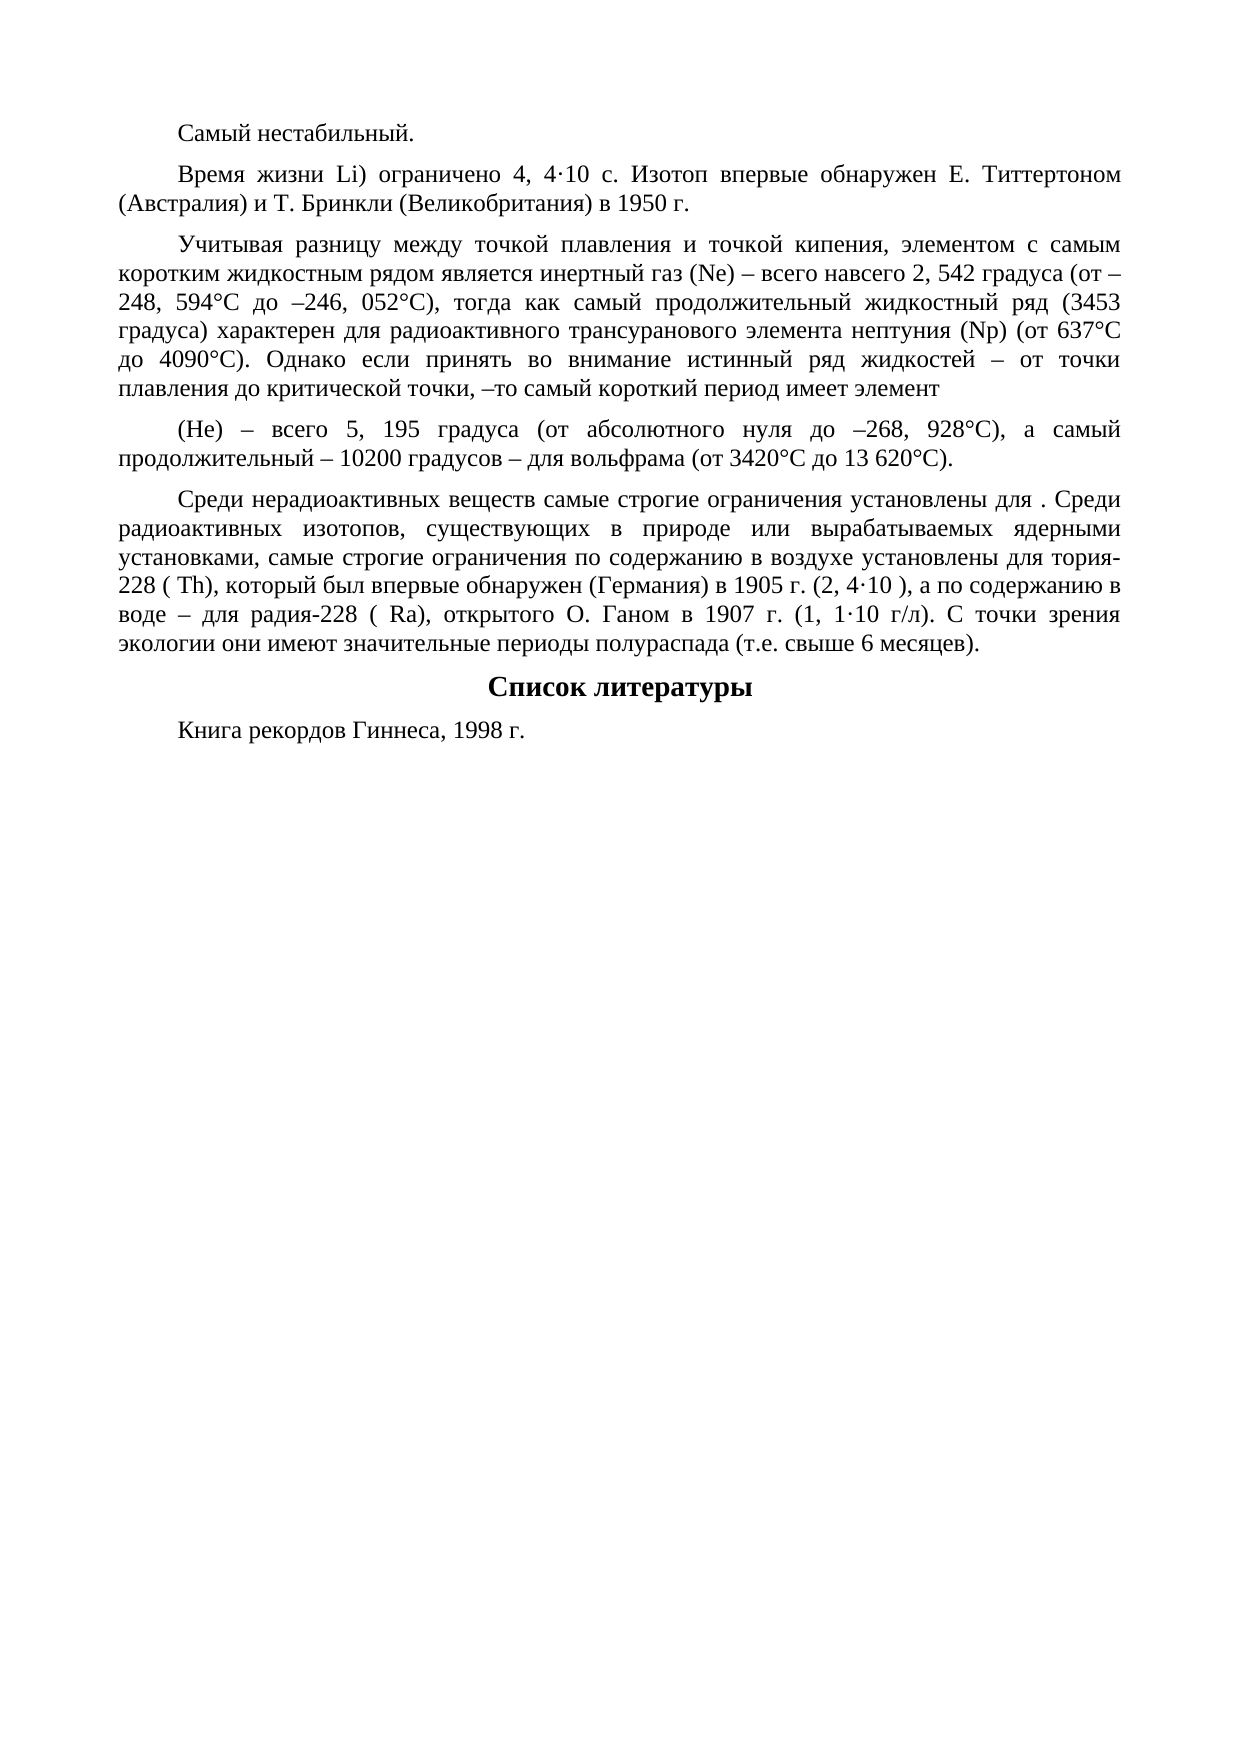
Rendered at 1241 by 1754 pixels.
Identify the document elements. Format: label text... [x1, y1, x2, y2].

text (Не) – всего 5, 195 градуса (от абсолютного нуля до –268, 928°С), а самый продолжительный – 10200 градусов – для вольфрама (от 3420°С до 13 620°С). [118, 414, 1122, 472]
text Среди нерадиоактивных веществ самые строгие ограничения установлены для . Среди радиоактивных изотопов, существующих в природе или вырабатываемых ядерными установками, самые строгие ограничения по содержанию в воздухе установлены для тория-228 ( Th), который был впервые обнаружен (Германия) в . (2, 4·10 ), а по содержанию в воде – для радия-228 ( Ra), открытого О. Ганом в . (1, 1·10 г/л). С точки зрения экологии они имеют значительные периоды полураспада (т.е. свыше 6 месяцев). [118, 484, 1122, 657]
text Время жизни Li) ограничено 4, 4·10 с. Изотоп впервые обнаружен Е. Титтертоном (Австралия) и Т. Бринкли (Великобритания) в . [118, 159, 1122, 217]
text Учитывая разницу между точкой плавления и точкой кипения, элементом с самым коротким жидкостным рядом является инертный газ (Ne) – всего навсего 2, 542 градуса (от –248, 594°С до –246, 052°С), тогда как самый продолжительный жидкостный ряд (3453 градуса) характерен для радиоактивного трансуранового элемента нептуния (Np) (от 637°С до 4090°С). Однако если принять во внимание истинный ряд жидкостей – от точки плавления до критической точки, –то самый короткий период имеет элемент [118, 229, 1122, 402]
text Список литературы [118, 669, 1122, 703]
text Самый нестабильный. [118, 118, 1122, 147]
text Книга рекордов Гиннеса, . [118, 715, 1122, 744]
